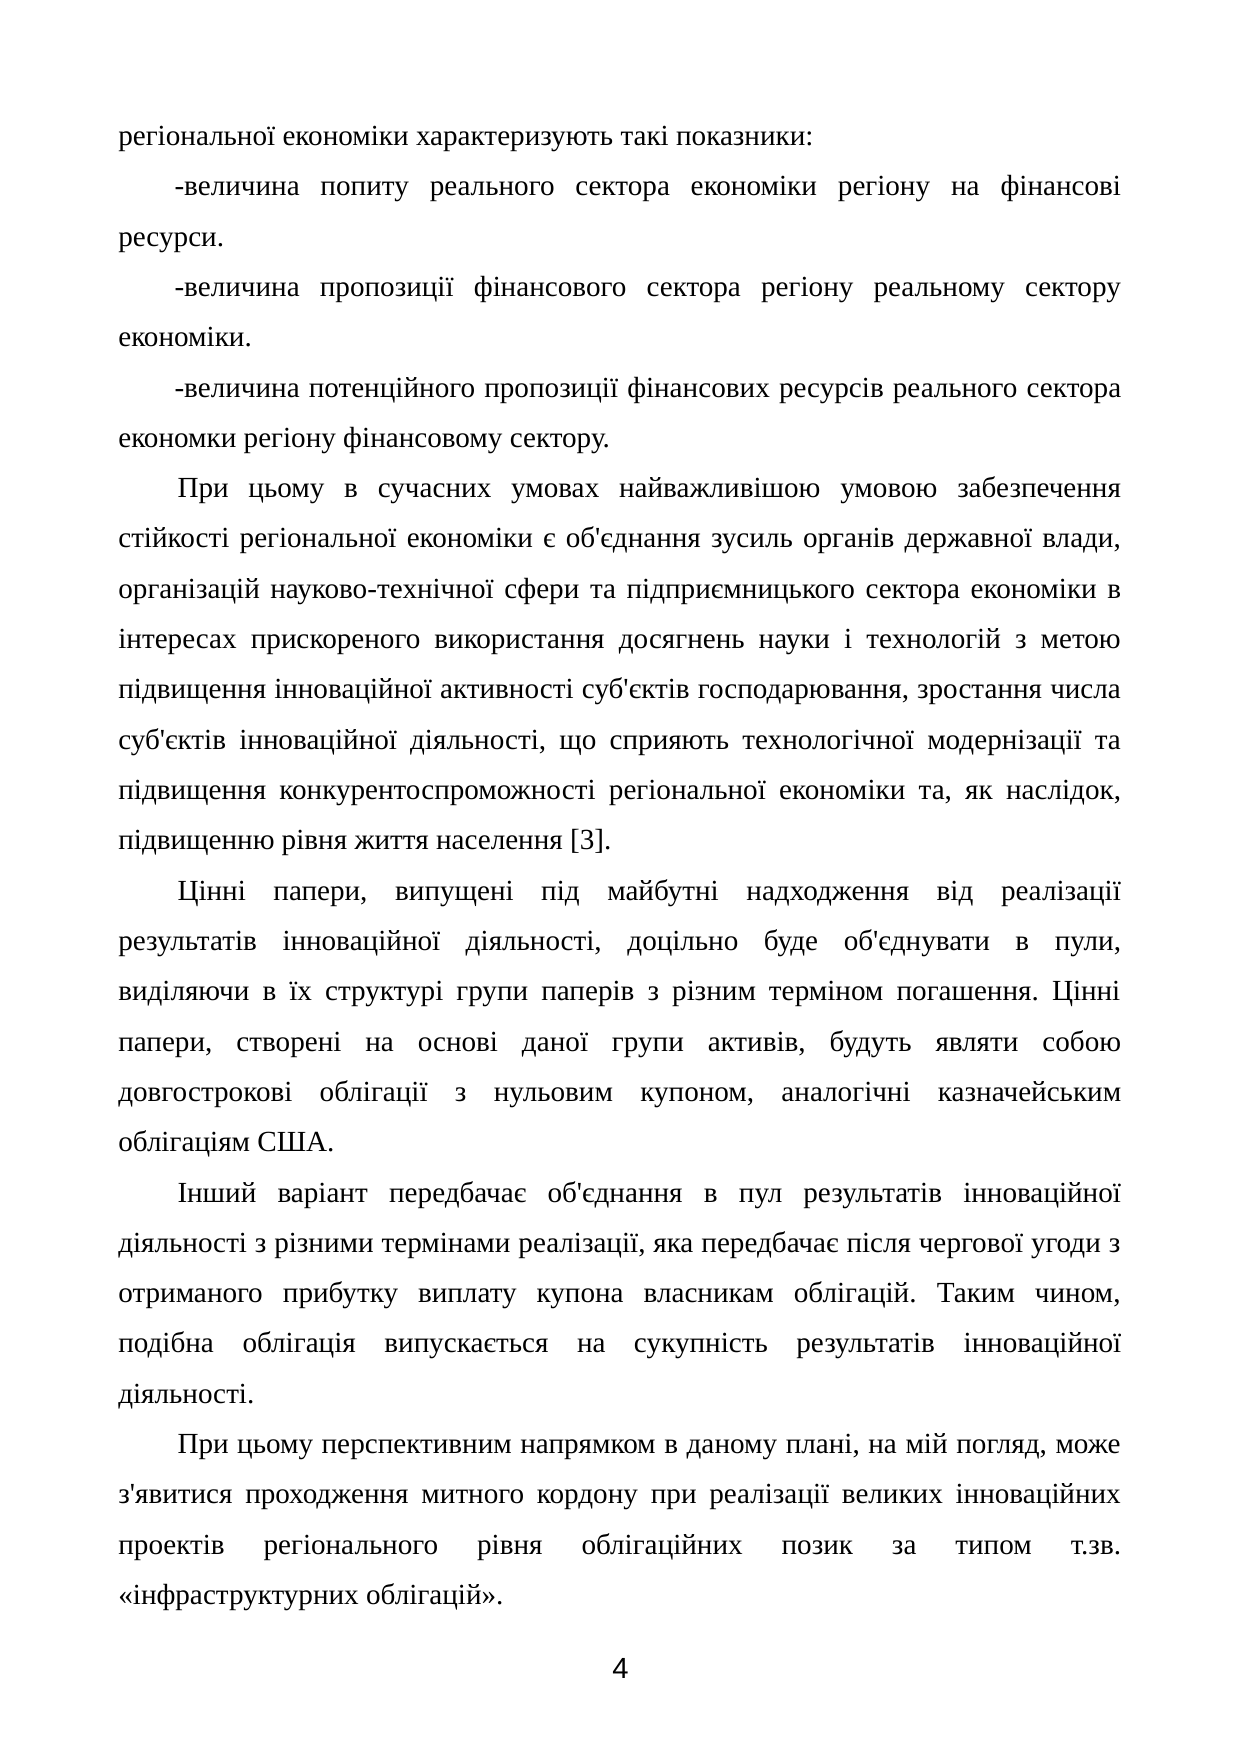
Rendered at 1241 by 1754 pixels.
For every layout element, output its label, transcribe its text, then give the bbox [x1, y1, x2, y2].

text При цьому в сучасних умовах найважливішою умовою забезпечення стійкості регіональної економіки є об'єднання зусиль органів державної влади, організацій науково-технічної сфери та підприємницького сектора економіки в інтересах прискореного використання досягнень науки і технологій з метою підвищення інноваційної активності суб'єктів господарювання, зростання числа суб'єктів інноваційної діяльності, що сприяють технологічної модернізації та підвищення конкурентоспроможності регіональної економіки та, як наслідок, підвищенню рівня життя населення [3]. [118, 470, 1122, 856]
text При цьому перспективним напрямком в даному плані, на мій погляд, може з'явитися проходження митного кордону при реалізації великих інноваційних проектів регіонального рівня облігаційних позик за типом т.зв. «інфраструктурних облігацій». [118, 1426, 1122, 1611]
text Інший варіант передбачає об'єднання в пул результатів інноваційної діяльності з різними термінами реалізації, яка передбачає після чергової угоди з отриманого прибутку виплату купона власникам облігацій. Таким чином, подібна облігація випускається на сукупність результатів інноваційної діяльності. [118, 1175, 1122, 1409]
text Цінні папери, випущені під майбутні надходження від реалізації результатів інноваційної діяльності, доцільно буде об'єднувати в пули, виділяючи в їх структурі групи паперів з різним терміном погашення. Цінні папери, створені на основі даної групи активів, будуть являти собою довгострокові облігації з нульовим купоном, аналогічні казначейським облігаціям США. [118, 873, 1122, 1158]
text -величина пропозиції фінансового сектора регіону реальному сектору економіки. [118, 269, 1122, 353]
text -величина попиту реального сектора економіки регіону на фінансові ресурси. [118, 168, 1122, 252]
text -величина потенційного пропозиції фінансових ресурсів реального сектора економки регіону фінансовому сектору. [118, 370, 1122, 453]
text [118, 118, 1122, 152]
